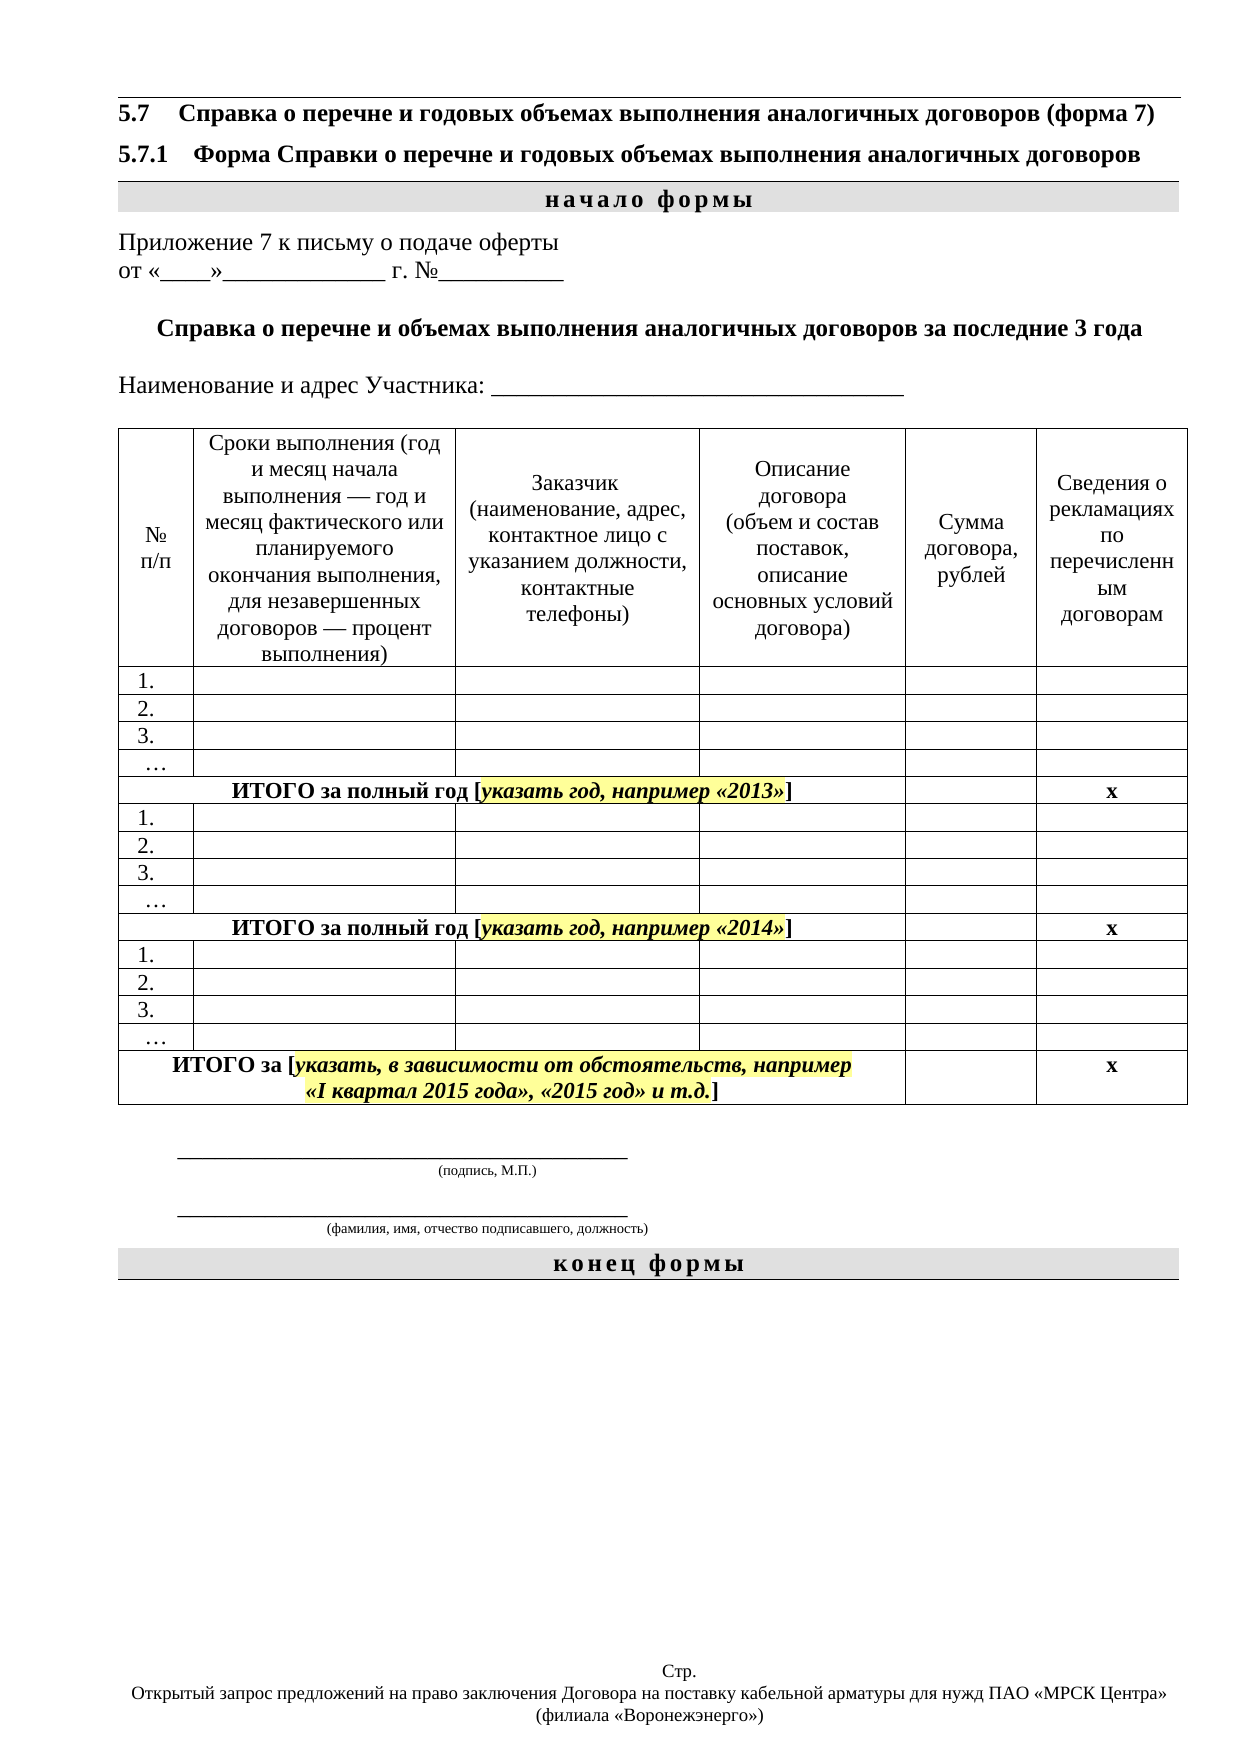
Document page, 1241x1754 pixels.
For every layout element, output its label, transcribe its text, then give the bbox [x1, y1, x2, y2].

table_cell [700, 969, 905, 995]
table_header Сведения о рекламациях по перечисленным договорам [1037, 429, 1187, 666]
table_cell [194, 832, 455, 858]
table_cell [1037, 695, 1187, 721]
table_cell … [119, 750, 193, 776]
table_cell [119, 722, 193, 748]
table_cell х [1037, 1051, 1187, 1103]
table_cell [456, 667, 699, 694]
table_cell ИТОГО за полный год [указать год, например «2013»] [119, 777, 481, 803]
text Приложение 7 к письму о подаче оферты от «____»_____________ г. №__________ [118, 227, 1181, 284]
table_cell [456, 695, 699, 721]
table_cell [906, 969, 1036, 995]
table_cell [906, 941, 1036, 968]
table_cell [1037, 1024, 1187, 1050]
table_cell [700, 941, 905, 968]
table_cell [194, 941, 455, 968]
table_cell [194, 996, 455, 1022]
table_cell ИТОГО за полный год [указать год, например «2014»] [119, 914, 481, 940]
table_cell … [119, 886, 193, 913]
table_cell [1037, 886, 1187, 913]
text Справка о перечне и объемах выполнения аналогичных договоров за последние 3 года [118, 313, 1181, 342]
table_cell [700, 804, 905, 831]
table_header Сроки выполнения (год и месяц начала выполнения — год и месяц фактического или планируемого окончания выполнения, для незавершенных договоров — процент выполнения) [194, 429, 455, 666]
table_cell [1037, 859, 1187, 885]
table_cell [1037, 750, 1187, 776]
table_cell [700, 667, 905, 694]
table_cell [119, 941, 193, 968]
text ____________________________________ [118, 1133, 1181, 1162]
table_header Описание договора (объем и состав поставок, описание основных условий договора) [700, 429, 905, 666]
table_cell [456, 941, 699, 968]
table_cell [456, 996, 699, 1022]
table_cell [906, 804, 1036, 831]
text начало формы [118, 182, 1179, 212]
table_cell [456, 859, 699, 885]
table_cell [456, 750, 699, 776]
table_cell [456, 722, 699, 748]
table_cell х [1037, 777, 1187, 803]
table_cell [906, 996, 1036, 1022]
table_cell [1037, 969, 1187, 995]
table_cell [194, 667, 455, 694]
table_cell [119, 695, 193, 721]
text ____________________________________ [118, 1191, 1181, 1219]
subtitle Справка о перечне и годовых объемах выполнения аналогичных договоров (форма 7) [118, 98, 1181, 127]
table_cell [456, 1024, 699, 1050]
table_cell … [119, 1024, 193, 1050]
text (фамилия, имя, отчество подписавшего, должность) [118, 1219, 797, 1248]
table_cell [906, 777, 1036, 803]
table_cell [456, 832, 699, 858]
table_cell [906, 1051, 1036, 1103]
table_cell ИТОГО за полный год [указать год, например «2013»] [785, 777, 905, 803]
table_cell [194, 1024, 455, 1050]
table_cell [1037, 941, 1187, 968]
table_cell [700, 859, 905, 885]
table_cell [906, 722, 1036, 748]
table_cell [700, 722, 905, 748]
table_cell [700, 695, 905, 721]
table_cell [906, 832, 1036, 858]
text Наименование и адрес Участника: _________________________________ [118, 371, 1181, 399]
table_cell [700, 886, 905, 913]
table_header Сумма договора, рублей [906, 429, 1036, 666]
table_cell [194, 804, 455, 831]
table_cell [1037, 722, 1187, 748]
table_cell [456, 886, 699, 913]
text (подпись, М.П.) [118, 1162, 797, 1191]
table_cell [700, 1024, 905, 1050]
table_cell [194, 722, 455, 748]
table_cell [906, 750, 1036, 776]
table_cell [906, 1024, 1036, 1050]
table_cell [700, 996, 905, 1022]
table_cell [456, 969, 699, 995]
table_cell [119, 832, 193, 858]
table_cell [906, 667, 1036, 694]
table_cell [194, 695, 455, 721]
table_header Заказчик (наименование, адрес, контактное лицо с указанием должности, контактные телефоны) [456, 429, 699, 666]
table_cell [194, 886, 455, 913]
table_cell х [1037, 914, 1187, 940]
table_cell ИТОГО за полный год [указать год, например «2014»] [785, 914, 905, 940]
table_cell ИТОГО за [указать, в зависимости от обстоятельств, например «I квартал 2015 года», «2015 год» и т.д.] [711, 1051, 905, 1103]
table_cell [700, 750, 905, 776]
table_cell [119, 804, 193, 831]
table_cell [700, 832, 905, 858]
table_cell [456, 804, 699, 831]
table_cell [194, 750, 455, 776]
table_cell [194, 859, 455, 885]
table_cell [906, 914, 1036, 940]
table_cell [1037, 832, 1187, 858]
table_cell [906, 859, 1036, 885]
text конец формы [118, 1248, 1179, 1279]
table_cell ИТОГО за [указать, в зависимости от обстоятельств, например «I квартал 2015 года», «2015 год» и т.д.] [119, 1051, 305, 1103]
subtitle Форма Справки о перечне и годовых объемах выполнения аналогичных договоров [118, 139, 1181, 168]
table_cell [1037, 804, 1187, 831]
table_cell [119, 859, 193, 885]
table_cell [119, 996, 193, 1022]
table_cell [119, 969, 193, 995]
table_cell [194, 969, 455, 995]
table_cell [1037, 996, 1187, 1022]
table_cell [119, 667, 193, 694]
table_header № п/п [119, 429, 193, 666]
table_cell [1037, 667, 1187, 694]
table_cell [906, 695, 1036, 721]
table_cell [906, 886, 1036, 913]
